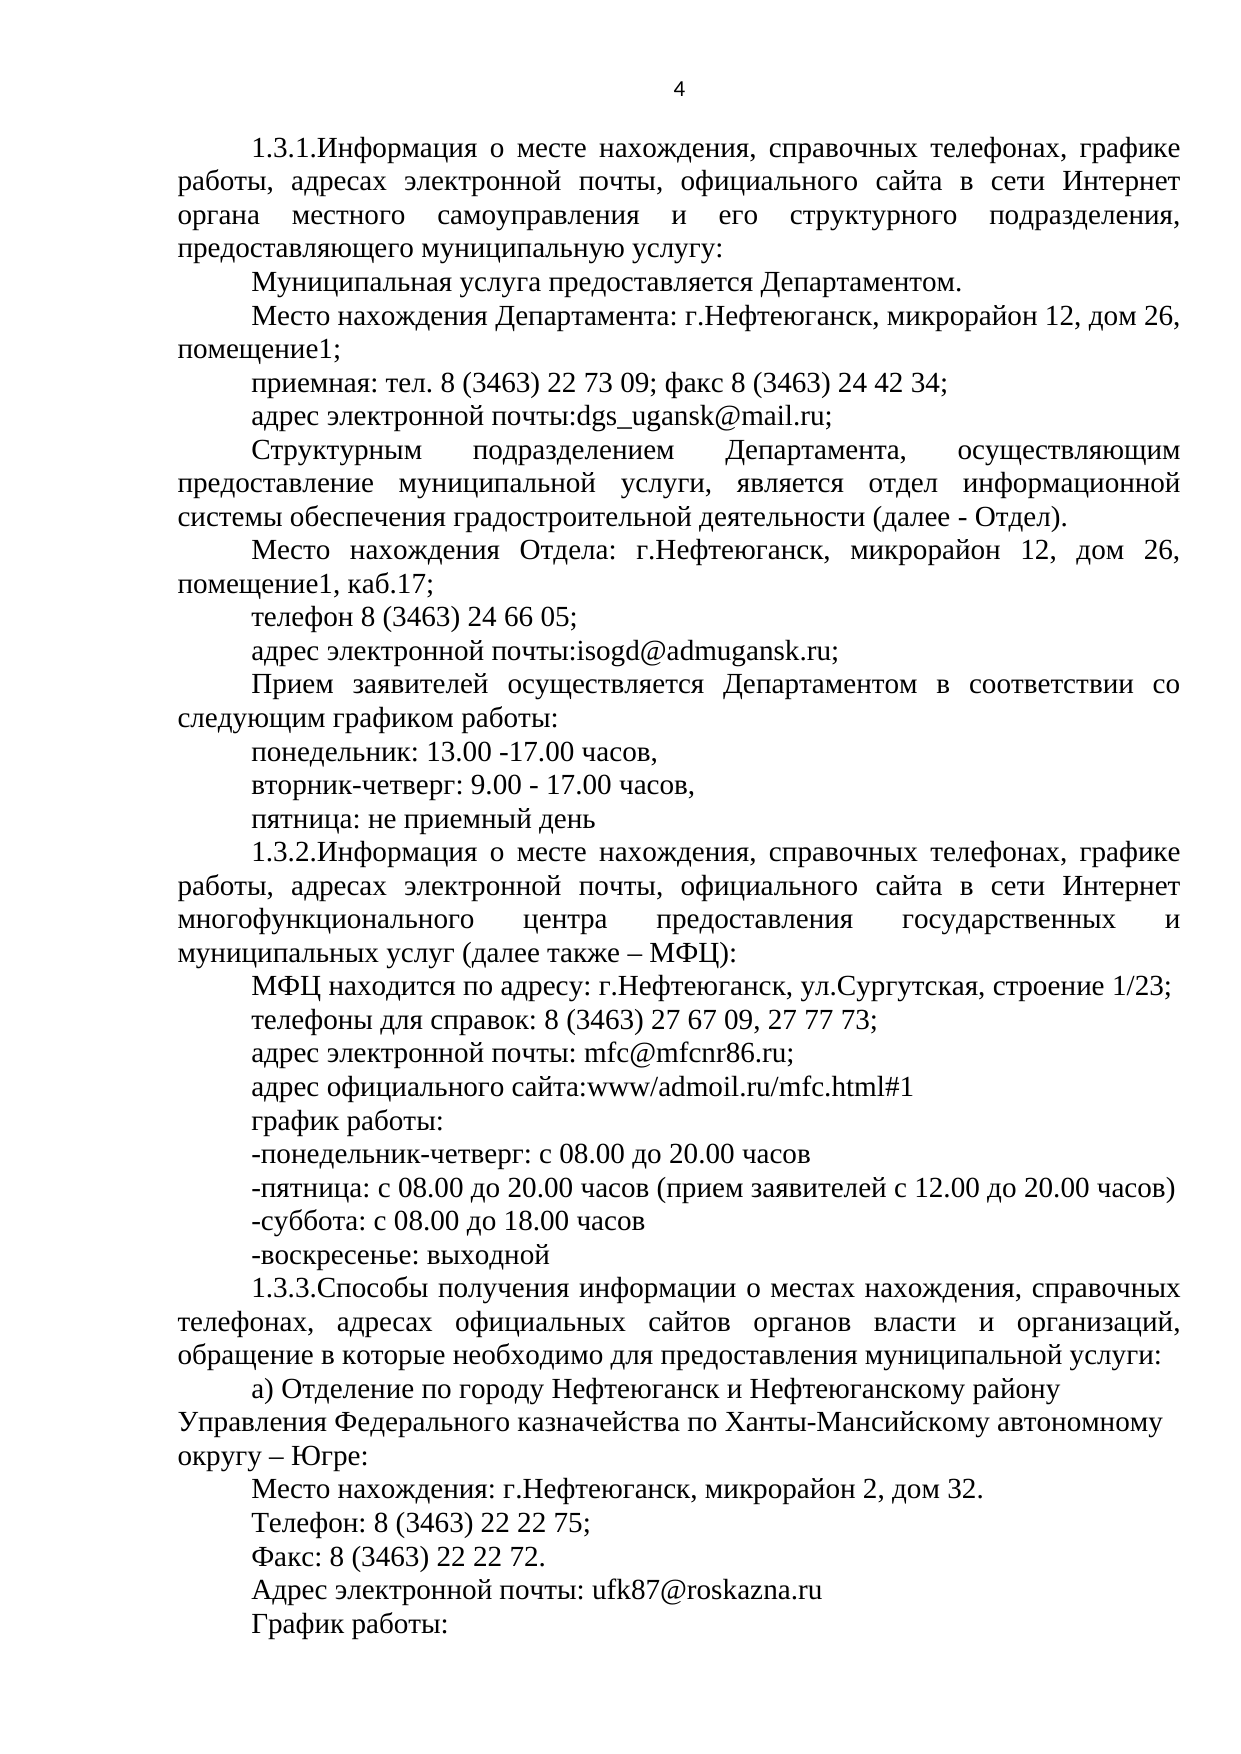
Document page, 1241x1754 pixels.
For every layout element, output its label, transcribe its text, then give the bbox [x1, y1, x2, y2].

text -пятница: с 08.00 до 20.00 часов (прием заявителей с 12.00 до 20.00 часов) [177, 1170, 1181, 1203]
text адрес электронной почты:dgs_ugansk@mail.ru; [177, 398, 1181, 432]
text телефоны для справок: 8 (3463) 27 67 09, 27 77 73; [177, 1002, 1181, 1036]
text Место нахождения Департамента: г.Нефтеюганск, микрорайон 12, дом 26, помещение1; [177, 298, 1181, 365]
text 1.3.3.Способы получения информации о местах нахождения, справочных телефонах, адресах официальных сайтов органов власти и организаций, обращение в которые необходимо для предоставления муниципальной услуги: [177, 1270, 1181, 1371]
text Адрес электронной почты: ufk87@roskazna.ru [177, 1572, 1181, 1606]
text Прием заявителей осуществляется Департаментом в соответствии со следующим графиком работы: [177, 667, 1181, 734]
text вторник-четверг: 9.00 - 17.00 часов, [177, 767, 1181, 801]
text график работы: [177, 1103, 1181, 1136]
text Телефон: 8 (3463) 22 22 75; [177, 1505, 1181, 1539]
text -суббота: с 08.00 до 18.00 часов [177, 1203, 1181, 1237]
text 1.3.1.Информация о месте нахождения, справочных телефонах, графике работы, адресах электронной почты, официального сайта в сети Интернет органа местного самоуправления и его структурного подразделения, предоставляющего муниципальную услугу: [177, 130, 1181, 264]
text Место нахождения: г.Нефтеюганск, микрорайон 2, дом 32. [177, 1472, 1181, 1505]
text понедельник: 13.00 -17.00 часов, [177, 734, 1181, 767]
text а) Отделение по городу Нефтеюганск и Нефтеюганскому району Управления Федерального казначейства по Ханты-Мансийскому автономному округу – Югре: [177, 1371, 1181, 1472]
text Место нахождения Отдела: г.Нефтеюганск, микрорайон 12, дом 26, помещение1, каб.17; [177, 532, 1181, 599]
text адрес электронной почты:isogd@admugansk.ru; [177, 633, 1181, 667]
text адрес электронной почты: mfc@mfcnr86.ru; [177, 1036, 1181, 1069]
text Факс: 8 (3463) 22 22 72. [177, 1539, 1181, 1572]
text -понедельник-четверг: с 08.00 до 20.00 часов [177, 1136, 1181, 1170]
text МФЦ находится по адресу: г.Нефтеюганск, ул.Сургутская, строение 1/23; [177, 968, 1181, 1002]
text 1.3.2.Информация о месте нахождения, справочных телефонах, графике работы, адресах электронной почты, официального сайта в сети Интернет многофункционального центра предоставления государственных и муниципальных услуг (далее также – МФЦ): [177, 834, 1181, 968]
text пятница: не приемный день [177, 801, 1181, 834]
text Структурным подразделением Департамента, осуществляющим предоставление муниципальной услуги, является отдел информационной системы обеспечения градостроительной деятельности (далее - Отдел). [177, 432, 1181, 532]
text -воскресенье: выходной [177, 1237, 1181, 1270]
text График работы: [251, 1606, 1181, 1639]
text телефон 8 (3463) 24 66 05; [177, 599, 1181, 633]
text Муниципальная услуга предоставляется Департаментом. [177, 264, 1181, 298]
text приемная: тел. 8 (3463) 22 73 09; факс 8 (3463) 24 42 34; [177, 365, 1181, 398]
text адрес официального сайта:www/admoil.ru/mfc.html#1 [177, 1069, 1181, 1103]
